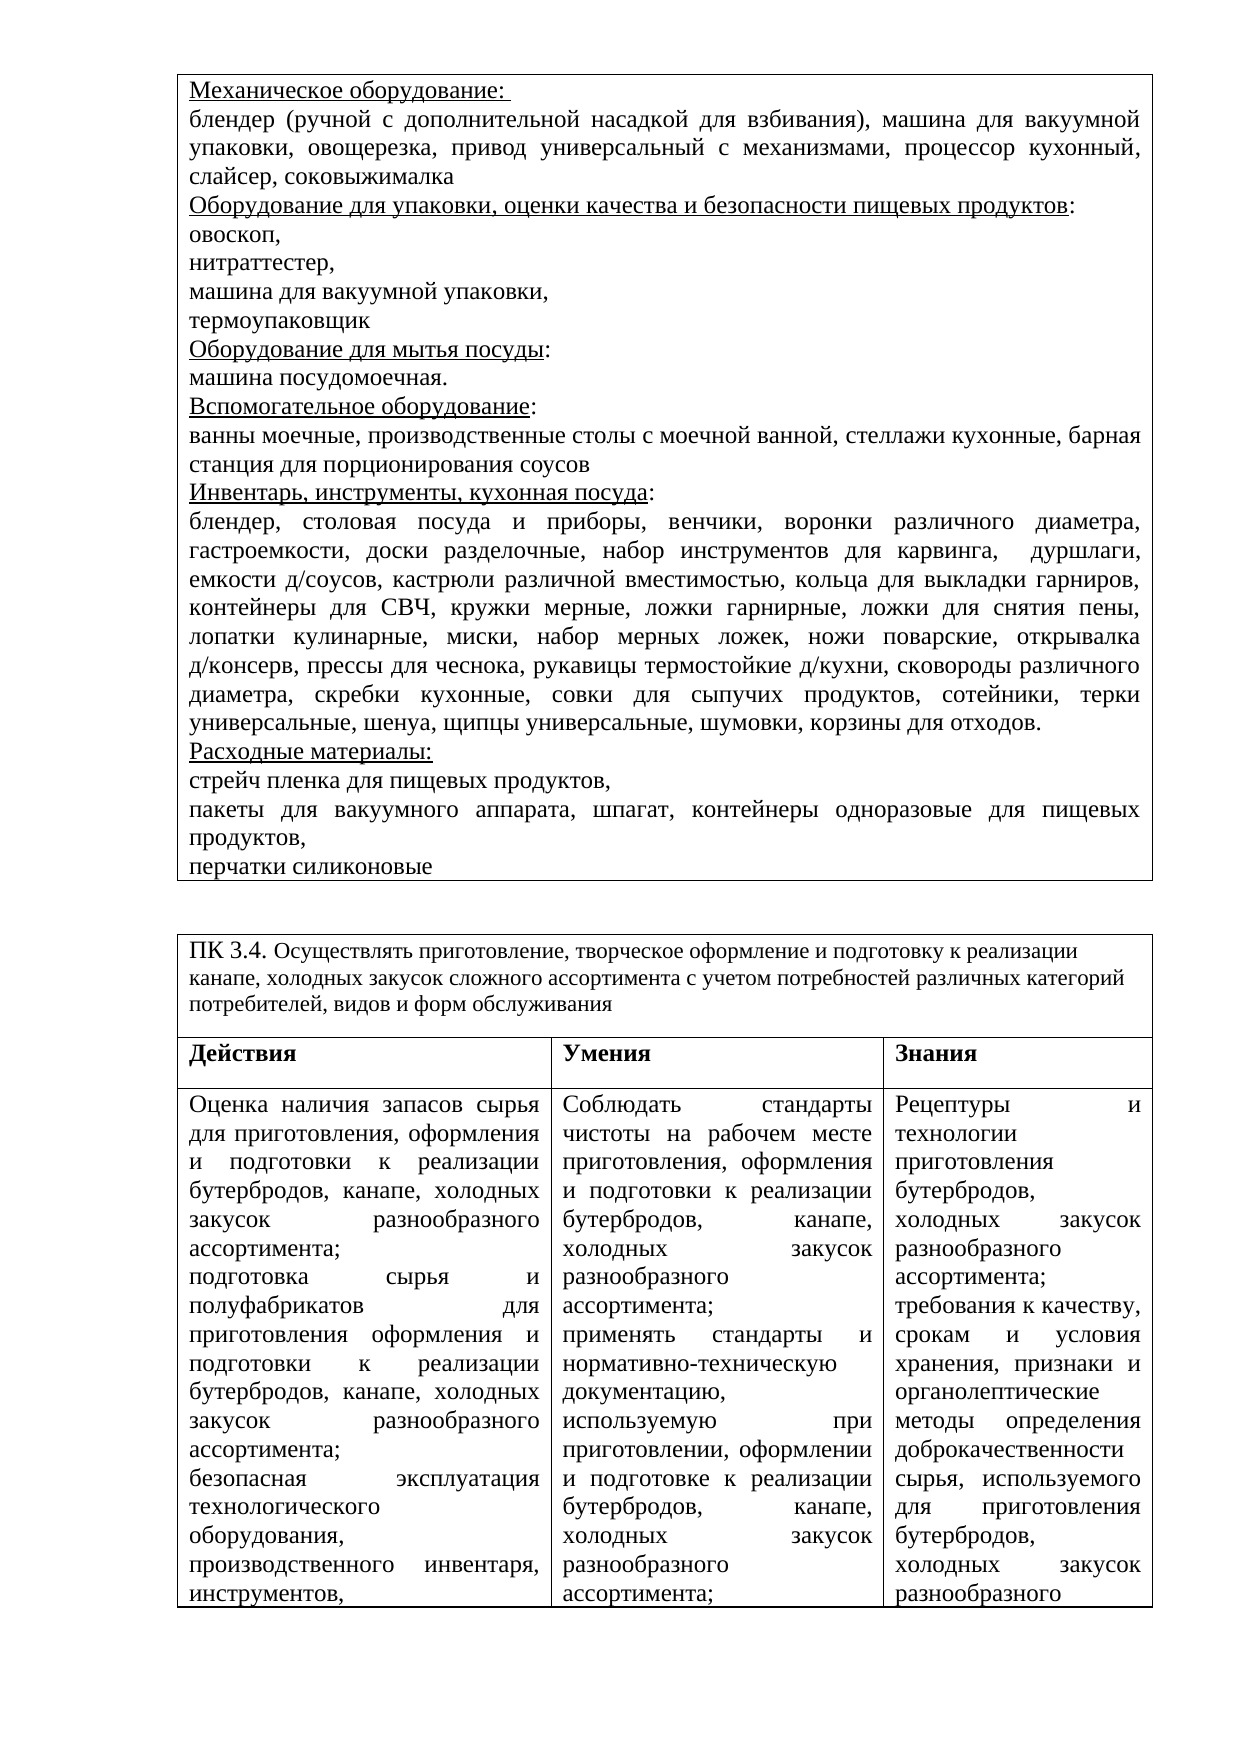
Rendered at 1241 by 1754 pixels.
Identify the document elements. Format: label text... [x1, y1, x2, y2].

table_cell Действия [178, 1038, 551, 1088]
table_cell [552, 1089, 883, 1606]
table_header ПК 3.4. Осуществлять приготовление, творческое оформление и подготовку к реализации канапе, холодных закусок сложного ассортимента с учетом потребностей различных категорий потребителей, видов и форм обслуживания [178, 935, 1152, 1037]
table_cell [178, 75, 1152, 880]
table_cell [178, 1089, 551, 1606]
table_cell Умения [552, 1038, 883, 1088]
table_cell Знания [884, 1038, 1152, 1088]
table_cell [884, 1089, 1152, 1606]
